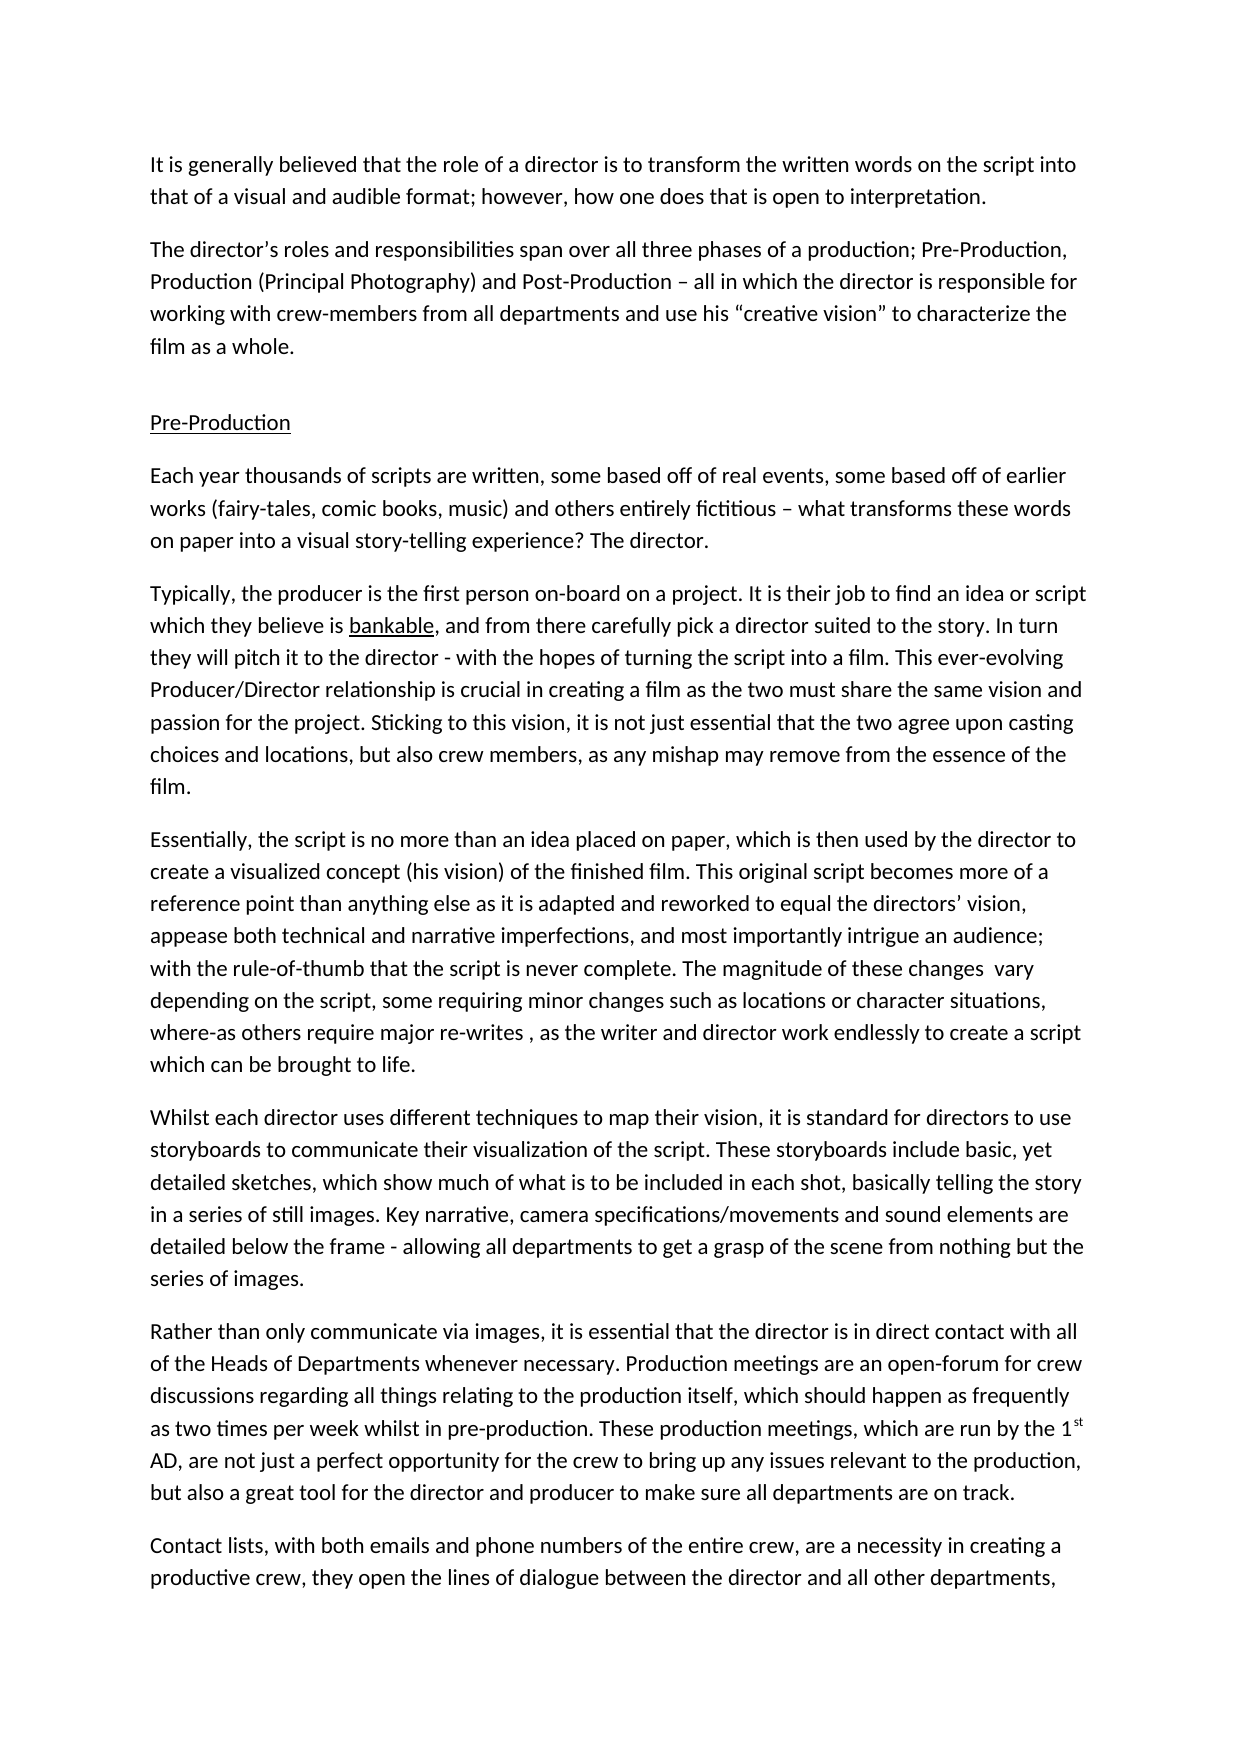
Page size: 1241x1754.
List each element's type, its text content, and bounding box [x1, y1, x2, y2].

text Typically, the producer is the first person on-board on a project. It is their job to find an idea or script which they believe is bankable, and from there carefully pick a director suited to the story. In turn they will pitch it to the director - with the hopes of turning the script into a film. This ever-evolving Producer/Director relationship is crucial in creating a film as the two must share the same vision and passion for the project. Sticking to this vision, it is not just essential that the two agree upon casting choices and locations, but also crew members, as any mishap may remove from the essence of the film. [150, 579, 1090, 800]
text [150, 1531, 1090, 1591]
text Essentially, the script is no more than an idea placed on paper, which is then used by the director to create a visualized concept (his vision) of the finished film. This original script becomes more of a reference point than anything else as it is adapted and reworked to equal the directors’ vision, appease both technical and narrative imperfections, and most importantly intrigue an audience; with the rule-of-thumb that the script is never complete. The magnitude of these changes vary depending on the script, some requiring minor changes such as locations or character situations, where-as others require major re-writes , as the writer and director work endlessly to create a script which can be brought to life. [150, 825, 1090, 1078]
text Rather than only communicate via images, it is essential that the director is in direct contact with all of the Heads of Departments whenever necessary. Production meetings are an open-forum for crew discussions regarding all things relating to the production itself, which should happen as frequently as two times per week whilst in pre-production. These production meetings, which are run by the 1st AD, are not just a perfect opportunity for the crew to bring up any issues relevant to the production, but also a great tool for the director and producer to make sure all departments are on track. [150, 1317, 1090, 1506]
text It is generally believed that the role of a director is to transform the written words on the script into that of a visual and audible format; however, how one does that is open to interpretation. [150, 150, 1090, 210]
text The director’s roles and responsibilities span over all three phases of a production; Pre-Production, Production (Principal Photography) and Post-Production – all in which the director is responsible for working with crew-members from all departments and use his “creative vision” to characterize the film as a whole. [150, 235, 1090, 360]
text Whilst each director uses different techniques to map their vision, it is standard for directors to use storyboards to communicate their visualization of the script. These storyboards include basic, yet detailed sketches, which show much of what is to be included in each shot, basically telling the story in a series of still images. Key narrative, camera specifications/movements and sound elements are detailed below the frame - allowing all departments to get a grasp of the scene from nothing but the series of images. [150, 1103, 1090, 1292]
text Pre-Production [150, 408, 1090, 436]
text Each year thousands of scripts are written, some based off of real events, some based off of earlier works (fairy-tales, comic books, music) and others entirely fictitious – what transforms these words on paper into a visual story-telling experience? The director. [150, 461, 1090, 554]
